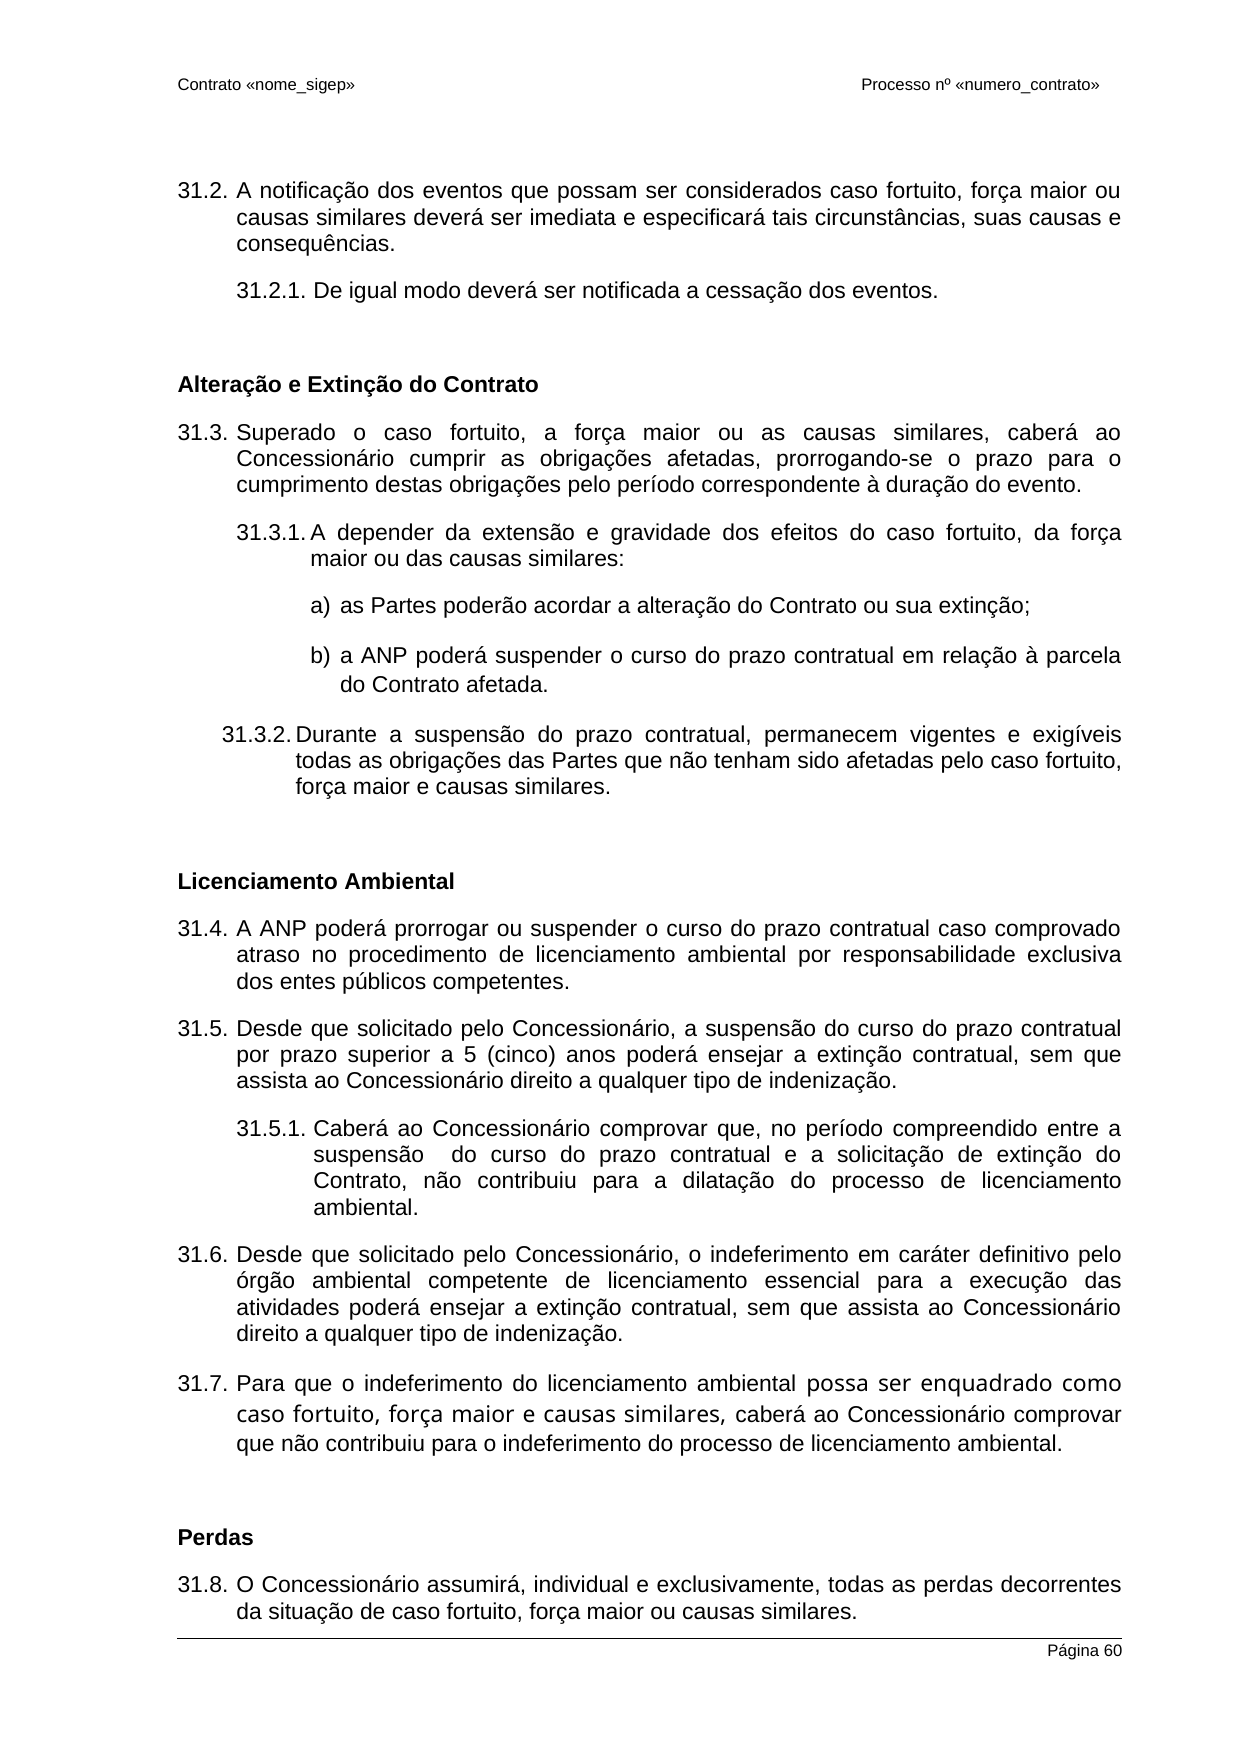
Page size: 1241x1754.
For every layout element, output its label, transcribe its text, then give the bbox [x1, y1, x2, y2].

text Desde que solicitado pelo Concessionário, a suspensão do curso do prazo contratual por prazo superior a 5 (cinco) anos poderá ensejar a extinção contratual, sem que assista ao Concessionário direito a qualquer tipo de indenização. [177, 1015, 1122, 1094]
text Superado o caso fortuito, a força maior ou as causas similares, caberá ao Concessionário cumprir as obrigações afetadas, prorrogando-se o prazo para o cumprimento destas obrigações pelo período correspondente à duração do evento. [177, 419, 1122, 498]
text A ANP poderá prorrogar ou suspender o curso do prazo contratual caso comprovado atraso no procedimento de licenciamento ambiental por responsabilidade exclusiva dos entes públicos competentes. [177, 915, 1122, 994]
text Licenciamento Ambiental [177, 868, 1122, 894]
text Alteração e Extinção do Contrato [177, 371, 1122, 398]
text as Partes poderão acordar a alteração do Contrato ou sua extinção; [310, 592, 1122, 618]
text Caberá ao Concessionário comprovar que, no período compreendido entre a suspensão do curso do prazo contratual e a solicitação de extinção do Contrato, não contribuiu para a dilatação do processo de licenciamento ambiental. [236, 1115, 1122, 1220]
text O Concessionário assumirá, individual e exclusivamente, todas as perdas decorrentes da situação de caso fortuito, força maior ou causas similares. [177, 1571, 1122, 1624]
text Para que o indeferimento do licenciamento ambiental possa ser enquadrado como caso fortuito, força maior e causas similares, caberá ao Concessionário comprovar que não contribuiu para o indeferimento do processo de licenciamento ambiental. [177, 1367, 1122, 1456]
text Perdas [177, 1524, 1122, 1550]
list A depender da extensão e gravidade dos efeitos do caso fortuito, da força maior ou das causas similares: [236, 518, 1122, 571]
text De igual modo deverá ser notificada a cessação dos eventos. [236, 277, 1122, 303]
text A notificação dos eventos que possam ser considerados caso fortuito, força maior ou causas similares deverá ser imediata e especificará tais circunstâncias, suas causas e consequências. [177, 177, 1122, 256]
text a ANP poderá suspender o curso do prazo contratual em relação à parcela do Contrato afetada. [310, 642, 1122, 697]
text Durante a suspensão do prazo contratual, permanecem vigentes e exigíveis todas as obrigações das Partes que não tenham sido afetadas pelo caso fortuito, força maior e causas similares. [222, 721, 1122, 800]
text Desde que solicitado pelo Concessionário, o indeferimento em caráter definitivo pelo órgão ambiental competente de licenciamento essencial para a execução das atividades poderá ensejar a extinção contratual, sem que assista ao Concessionário direito a qualquer tipo de indenização. [177, 1241, 1122, 1346]
